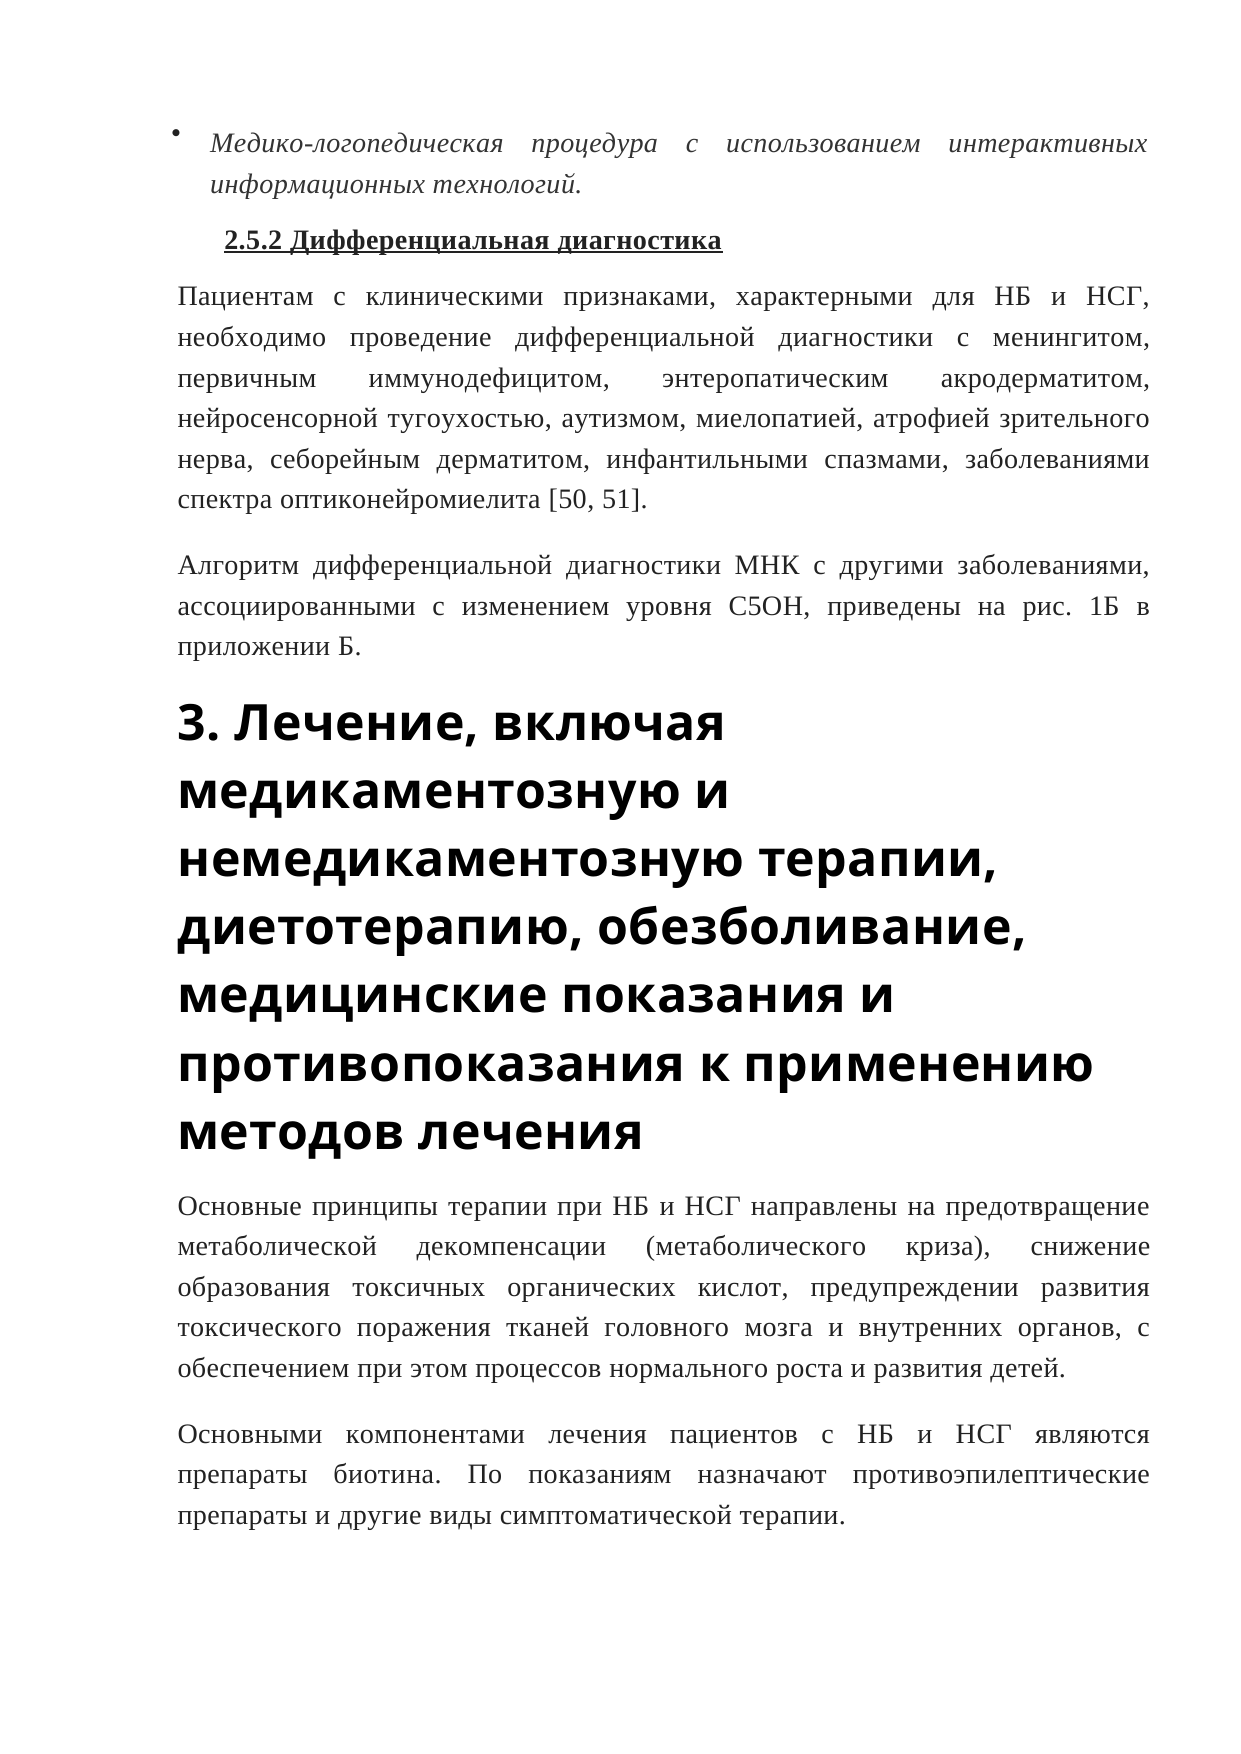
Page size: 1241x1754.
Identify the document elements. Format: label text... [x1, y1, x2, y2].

text Основными компонентами лечения пациентов с НБ и НСГ являются препараты биотина. По показаниям назначают противоэпилептические препараты и другие виды симптоматической терапии. [177, 1408, 1152, 1530]
text Алгоритм дифференциальной диагностики МНК с другими заболеваниями, ассоциированными с изменением уровня C5OH, приведены на рис. 1Б в приложении Б. [177, 540, 1152, 662]
text Основные принципы терапии при НБ и НСГ направлены на предотвращение метаболической декомпенсации (метаболического криза), снижение образования токсичных органических кислот, предупреждении развития токсического поражения тканей головного мозга и внутренних органов, с обеспечением при этом процессов нормального роста и развития детей. [177, 1180, 1152, 1383]
text 2.5.2 Дифференциальная диагностика [224, 215, 1105, 256]
list Медико-логопедическая процедура с использованием интерактивных информационных технологий. [172, 118, 1152, 199]
text 3. Лечение, включая медикаментозную и немедикаментозную терапии, диетотерапию, обезболивание, медицинские показания и противопоказания к применению методов лечения [177, 687, 1152, 1164]
text Пациентам с клиническими признаками, характерными для НБ и НСГ, необходимо проведение дифференциальной диагностики с менингитом, первичным иммунодефицитом, энтеропатическим акродерматитом, нейросенсорной тугоухостью, аутизмом, миелопатией, атрофией зрительного нерва, себорейным дерматитом, инфантильными спазмами, заболеваниями спектра оптиконейромиелита [50, 51]. [177, 271, 1152, 515]
